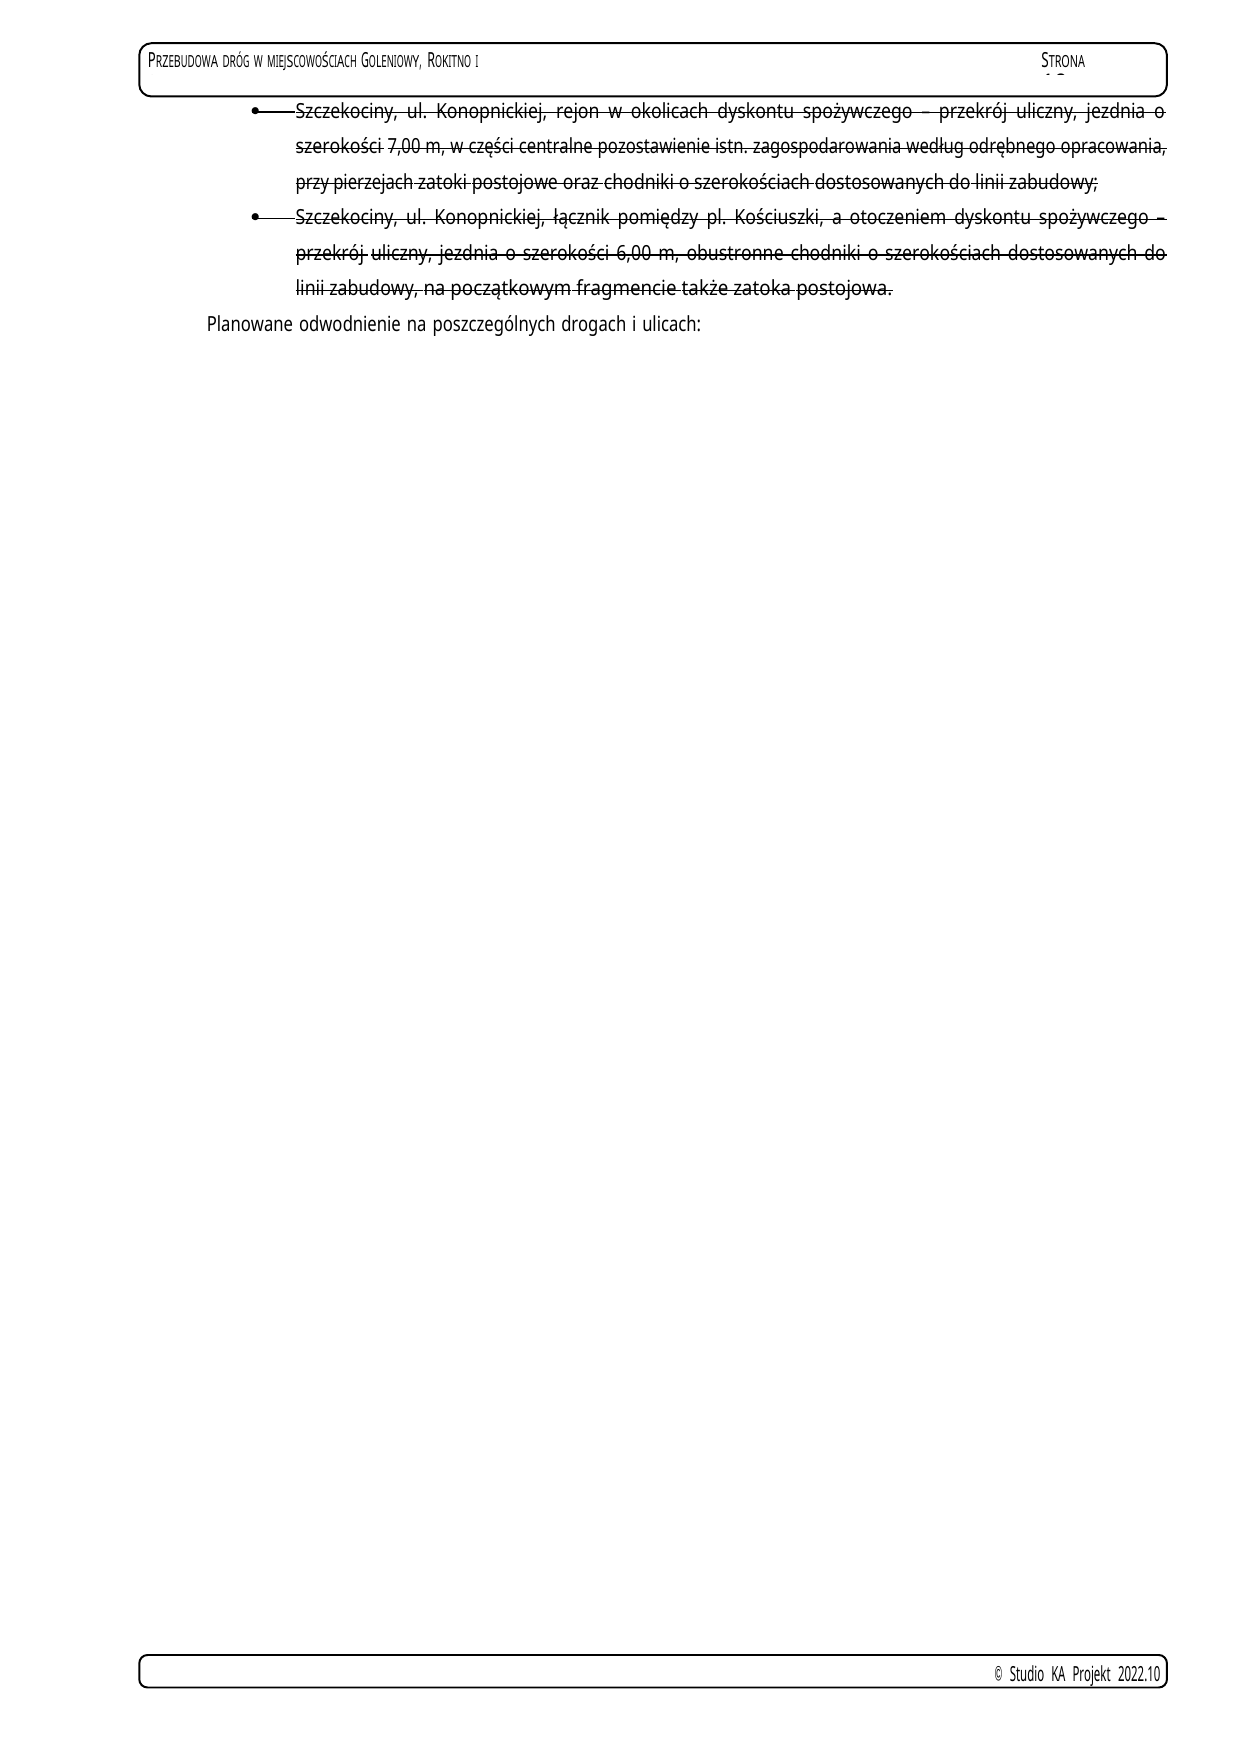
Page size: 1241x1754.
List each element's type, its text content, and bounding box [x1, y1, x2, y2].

list Szczekociny, ul. Konopnickiej, łącznik pomiędzy pl. Kościuszki, a otoczeniem dyskontu spożywczego – przekrój uliczny, jezdnia o szerokości 6,00 m, obustronne chodniki o szerokościach dostosowanych do linii zabudowy, na początkowym fragmencie także zatoka postojowa. [252, 202, 1167, 302]
text Planowane odwodnienie na poszczególnych drogach i ulicach: [207, 309, 1190, 338]
list Szczekociny, ul. Konopnickiej, rejon w okolicach dyskontu spożywczego – przekrój uliczny, jezdnia o szerokości 7,00 m, w części centralne pozostawienie istn. zagospodarowania według odrębnego opracowania, przy pierzejach zatoki postojowe oraz chodniki o szerokościach dostosowanych do linii zabudowy; [252, 96, 1167, 195]
